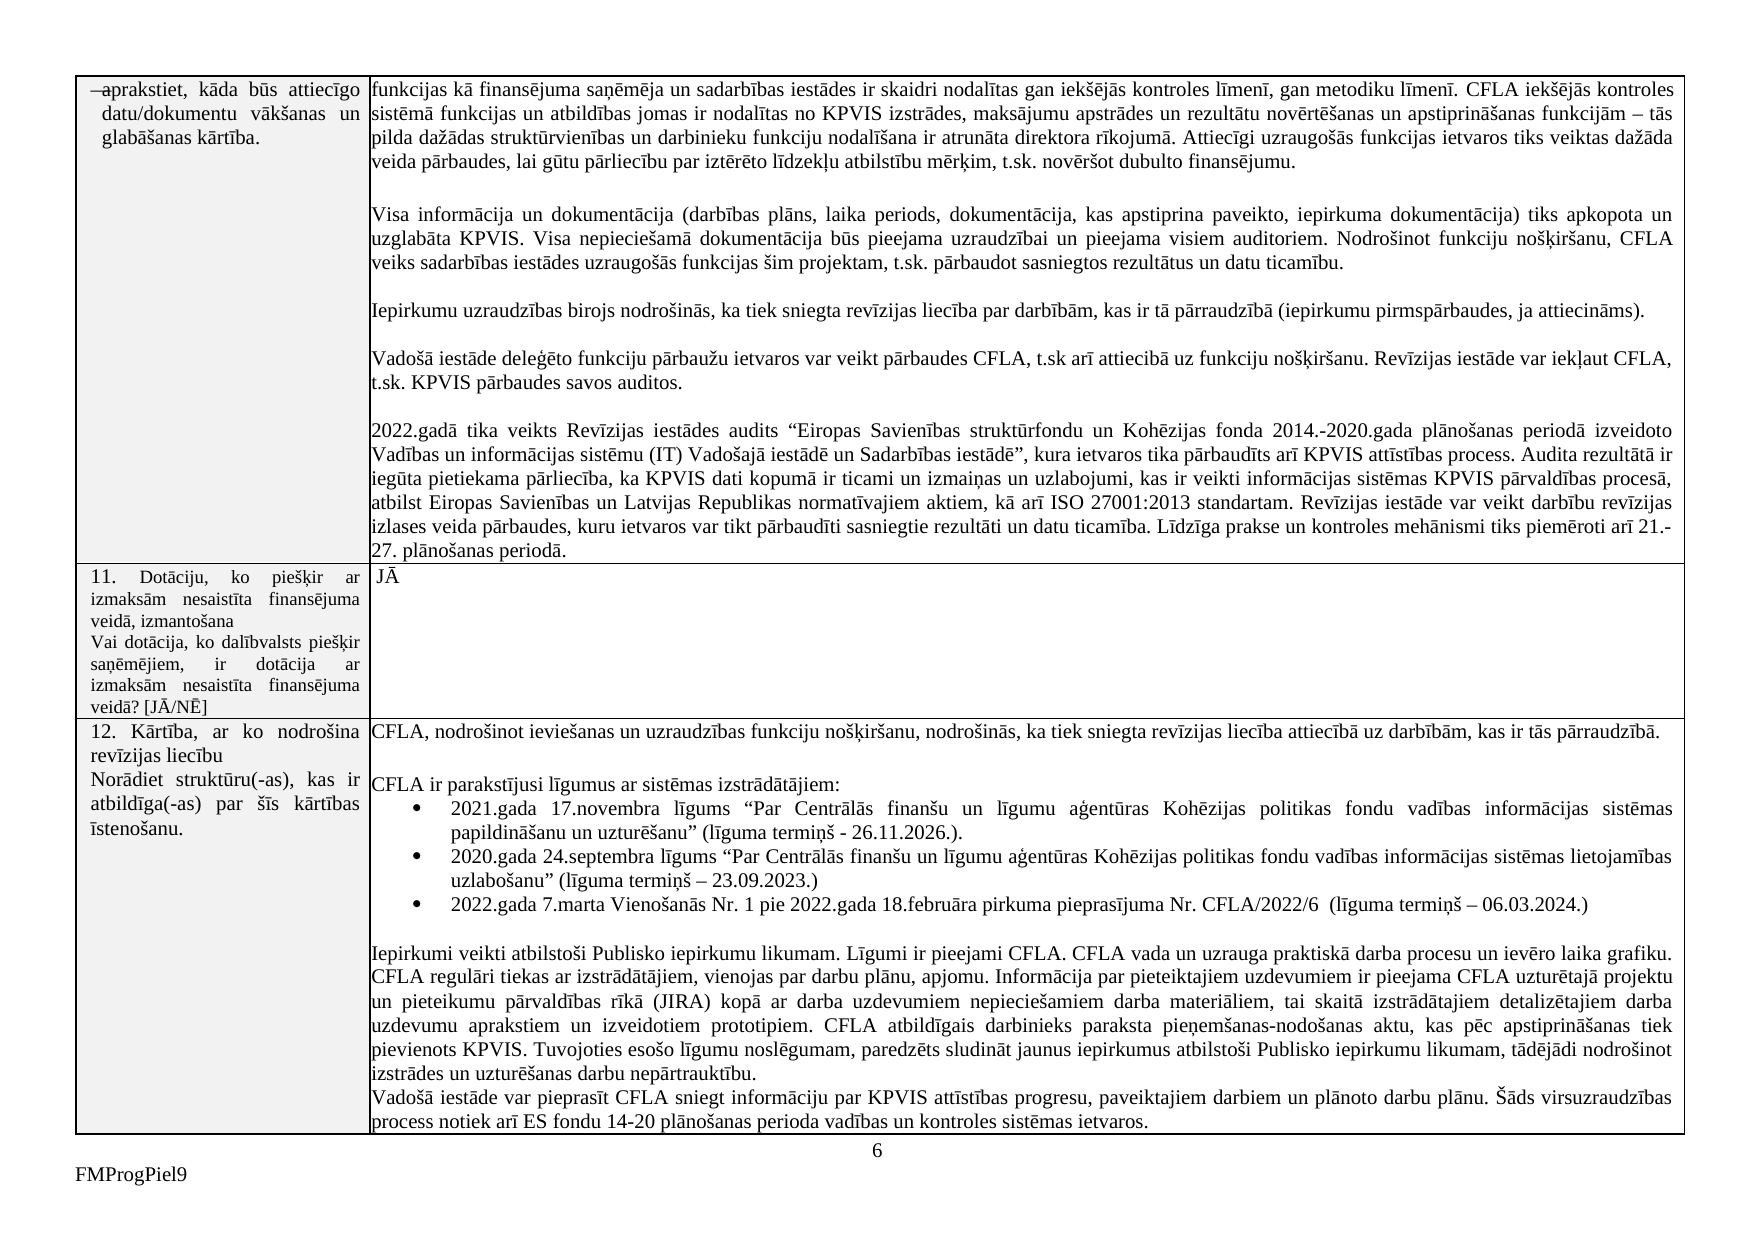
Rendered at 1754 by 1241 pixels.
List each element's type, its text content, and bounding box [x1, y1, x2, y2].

table_cell JĀ [371, 564, 1684, 718]
table_cell CFLA, nodrošinot ieviešanas un uzraudzības funkciju nošķiršanu, nodrošinās, ka tiek sniegta revīzijas liecība attiecībā uz darbībām, kas ir tās pārraudzībā. CFLA ir parakstījusi līgumus ar sistēmas izstrādātājiem: 2021.gada 17.novembra līgums “Par Centrālās finanšu un līgumu aģentūras Kohēzijas politikas fondu vadības informācijas sistēmas papildināšanu un uzturēšanu” (līguma termiņš - 26.11.2026.). 2020.gada 24.septembra līgums “Par Centrālās finanšu un līgumu aģentūras Kohēzijas politikas fondu vadības informācijas sistēmas lietojamības uzlabošanu” (līguma termiņš – 23.09.2023.) 2022.gada 7.marta Vienošanās Nr. 1 pie 2022.gada 18.februāra pirkuma pieprasījuma Nr. CFLA/2022/6 (līguma termiņš – 06.03.2024.) Iepirkumi veikti atbilstoši Publisko iepirkumu likumam. Līgumi ir pieejami CFLA. CFLA vada un uzrauga praktiskā darba procesu un ievēro laika grafiku. CFLA regulāri tiekas ar izstrādātājiem, vienojas par darbu plānu, apjomu. Informācija par pieteiktajiem uzdevumiem ir pieejama CFLA uzturētajā projektu un pieteikumu pārvaldības rīkā (JIRA) kopā ar darba uzdevumiem nepieciešamiem darba materiāliem, tai skaitā izstrādātajiem detalizētajiem darba uzdevumu aprakstiem un izveidotiem prototipiem. CFLA atbildīgais darbinieks paraksta pieņemšanas-nodošanas aktu, kas pēc apstiprināšanas tiek pievienots KPVIS. Tuvojoties esošo līgumu noslēgumam, paredzēts sludināt jaunus iepirkumus atbilstoši Publisko iepirkumu likumam, tādējādi nodrošinot izstrādes un uzturēšanas darbu nepārtrauktību. Vadošā iestāde var pieprasīt CFLA sniegt informāciju par KPVIS attīstības progresu, paveiktajiem darbiem un plānoto darbu plānu. Šāds virsuzraudzības process notiek arī ES fondu 14-20 plānošanas perioda vadības un kontroles sistēmas ietvaros. [371, 719, 1684, 1133]
table_cell [77, 564, 369, 718]
table_cell [77, 77, 369, 562]
table_cell [77, 719, 369, 1133]
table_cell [371, 77, 1684, 562]
